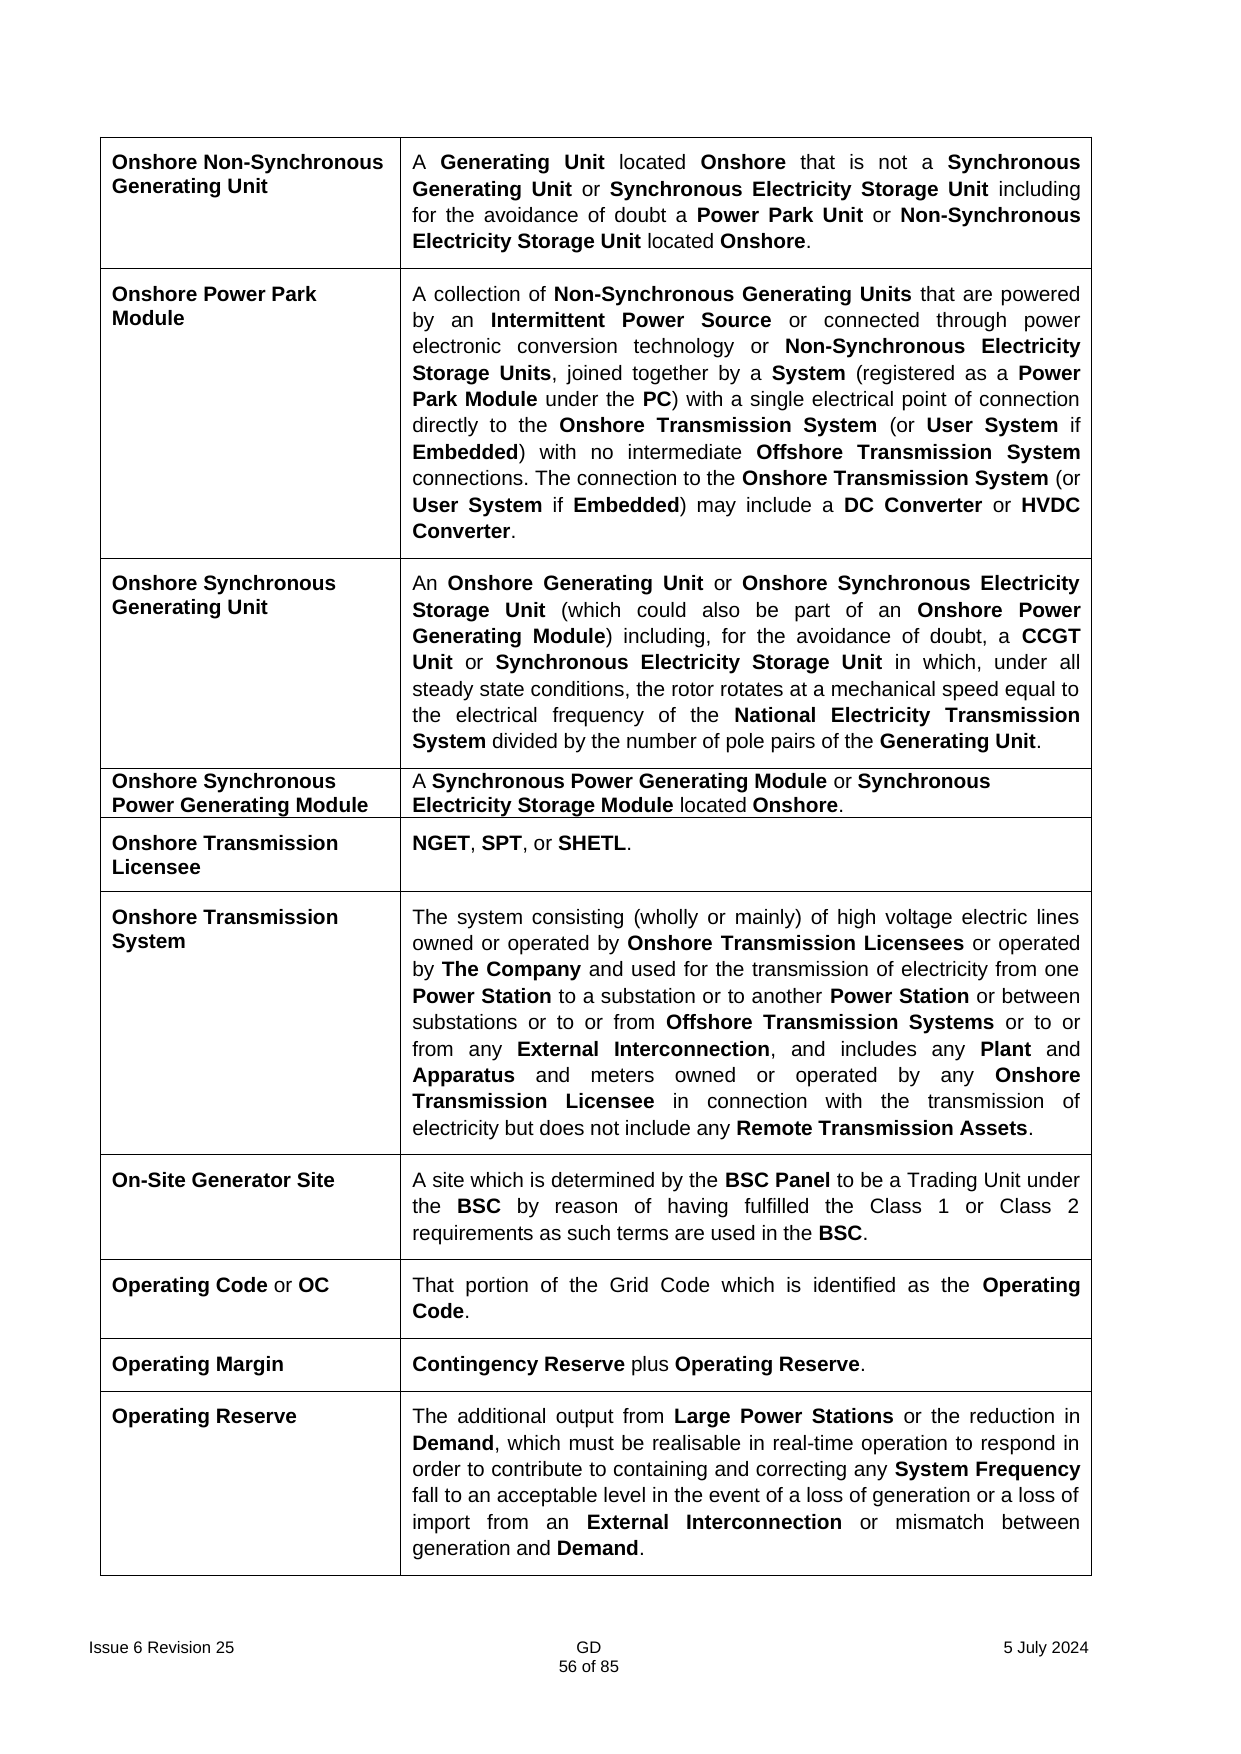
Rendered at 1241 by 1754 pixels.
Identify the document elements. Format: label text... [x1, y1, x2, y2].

table_cell The system consisting (wholly or mainly) of high voltage electric lines owned or operated by Onshore Transmission Licensees or operated by The Company and used for the transmission of electricity from one Power Station to a substation or to another Power Station or between substations or to or from Offshore Transmission Systems or to or from any External Interconnection, and includes any Plant and Apparatus and meters owned or operated by any Onshore Transmission Licensee in connection with the transmission of electricity but does not include any Remote Transmission Assets. [401, 892, 1091, 1154]
table_cell A Synchronous Power Generating Module or Synchronous Electricity Storage Module located Onshore. [401, 769, 1091, 817]
table_cell On-Site Generator Site [101, 1155, 400, 1259]
table_cell Onshore Transmission Licensee [101, 818, 400, 891]
table_cell Onshore Transmission System [101, 892, 400, 1154]
table_cell That portion of the Grid Code which is identified as the Operating Code. [401, 1260, 1091, 1338]
table_cell Onshore Power Park Module [101, 269, 400, 558]
table_cell A collection of Non-Synchronous Generating Units that are powered by an Intermittent Power Source or connected through power electronic conversion technology or Non-Synchronous Electricity Storage Units, joined together by a System (registered as a Power Park Module under the PC) with a single electrical point of connection directly to the Onshore Transmission System (or User System if Embedded) with no intermediate Offshore Transmission System connections. The connection to the Onshore Transmission System (or User System if Embedded) may include a DC Converter or HVDC Converter. [401, 269, 1091, 558]
table_cell Onshore Synchronous Power Generating Module [101, 769, 400, 817]
table_cell Operating Margin [101, 1339, 400, 1391]
table_cell Contingency Reserve plus Operating Reserve. [401, 1339, 1091, 1391]
table_cell A site which is determined by the BSC Panel to be a Trading Unit under the BSC by reason of having fulfilled the Class 1 or Class 2 requirements as such terms are used in the BSC. [401, 1155, 1091, 1259]
table_cell The additional output from Large Power Stations or the reduction in Demand, which must be realisable in real-time operation to respond in order to contribute to containing and correcting any System Frequency fall to an acceptable level in the event of a loss of generation or a loss of import from an External Interconnection or mismatch between generation and Demand. [401, 1392, 1091, 1575]
table_cell Operating Reserve [101, 1392, 400, 1575]
table_cell Operating Code or OC [101, 1260, 400, 1338]
table_cell NGET, SPT, or SHETL. [401, 818, 1091, 891]
table_cell An Onshore Generating Unit or Onshore Synchronous Electricity Storage Unit (which could also be part of an Onshore Power Generating Module) including, for the avoidance of doubt, a CCGT Unit or Synchronous Electricity Storage Unit in which, under all steady state conditions, the rotor rotates at a mechanical speed equal to the electrical frequency of the National Electricity Transmission System divided by the number of pole pairs of the Generating Unit. [401, 559, 1091, 768]
table_cell Onshore Synchronous Generating Unit [101, 559, 400, 768]
table_cell A Generating Unit located Onshore that is not a Synchronous Generating Unit or Synchronous Electricity Storage Unit including for the avoidance of doubt a Power Park Unit or Non-Synchronous Electricity Storage Unit located Onshore. [401, 138, 1091, 268]
table_cell Onshore Non-Synchronous Generating Unit [101, 138, 400, 268]
